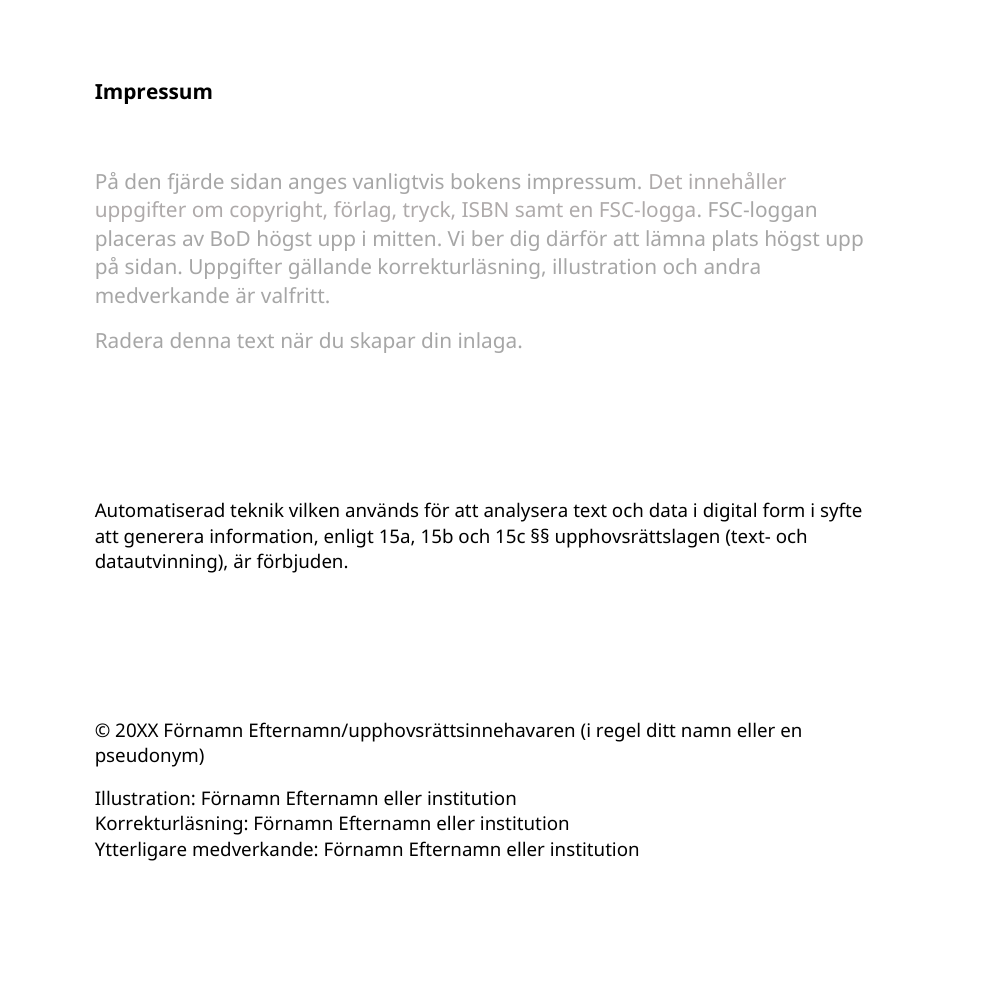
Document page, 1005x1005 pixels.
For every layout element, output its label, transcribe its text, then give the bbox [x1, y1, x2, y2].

text Illustration: Förnamn Efternamn eller institution Korrekturläsning: Förnamn Efternamn eller institution Ytterligare medverkande: Förnamn Efternamn eller institution [94, 785, 880, 862]
text © 20XX Förnamn Efternamn/upphovsrättsinnehavaren (i regel ditt namn eller en pseudonym) [94, 717, 880, 768]
text På den fjärde sidan anges vanligtvis bokens impressum. Det innehåller uppgifter om copyright, förlag, tryck, ISBN samt en FSC-logga. FSC-loggan placeras av BoD högst upp i mitten. Vi ber dig därför att lämna plats högst upp på sidan. Uppgifter gällande korrekturläsning, illustration och andra medverkande är valfritt. [94, 167, 880, 309]
text Radera denna text när du skapar din inlaga. [94, 326, 880, 354]
text Impressum [94, 77, 880, 105]
text Automatiserad teknik vilken används för att analysera text och data i digital form i syfte att generera information, enligt 15a, 15b och 15c §§ upphovsrättslagen (text- och datautvinning), är förbjuden. [94, 497, 880, 574]
